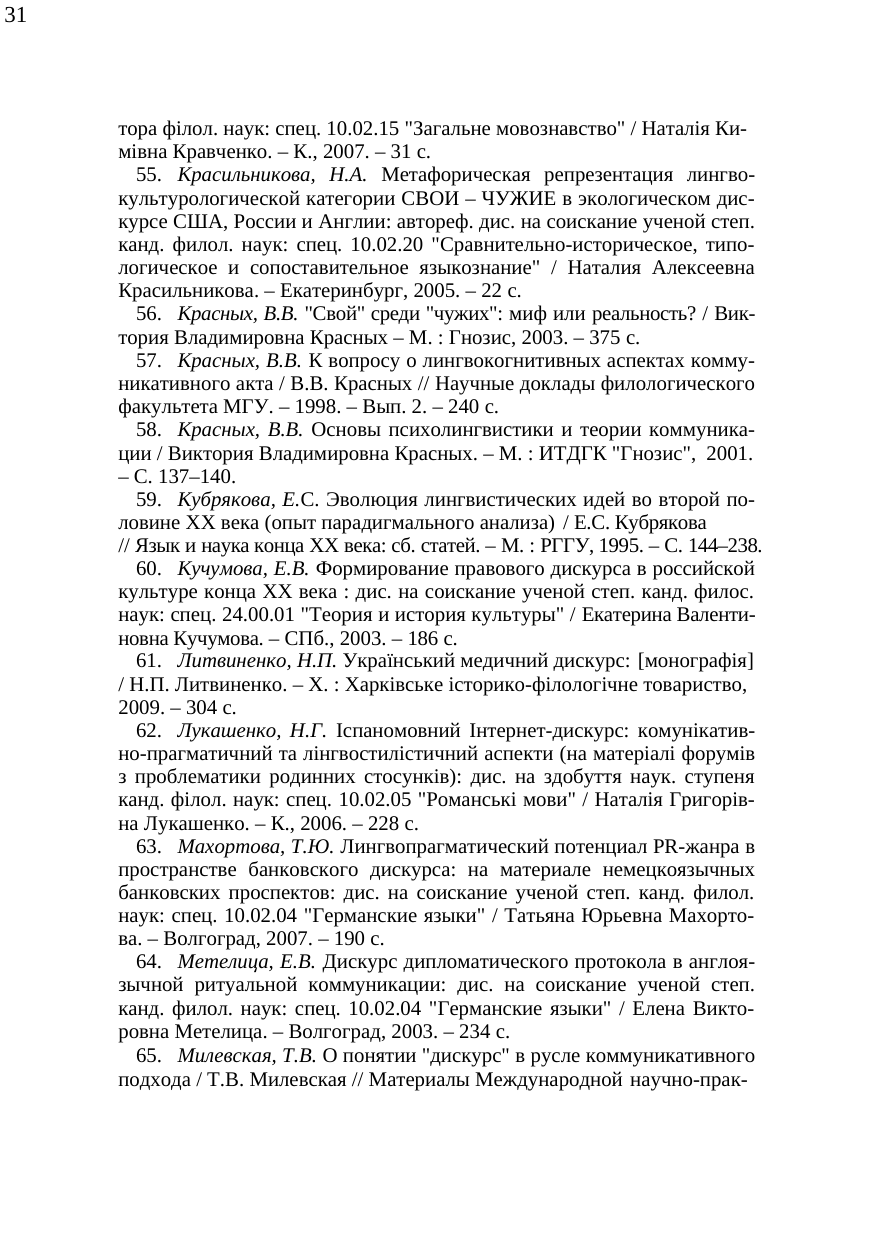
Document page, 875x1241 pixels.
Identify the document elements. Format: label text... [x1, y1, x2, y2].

list Литвиненко, Н.П. Український медичний дискурс: [монографія] [136, 649, 770, 672]
list Красильникова, Н.А. Метафорическая репрезентация лингво- культурологической категории СВОИ – ЧУЖИЕ в экологическом дис- курсе США, России и Англии: автореф. дис. на соискание ученой степ. канд. филол. наук: спец. 10.02.20 "Сравнительно-историческое, типо- логическое и сопоставительное языкознание" / Наталия Алексеевна Красильникова. – Екатеринбург, 2005. – 22 с. [118, 163, 755, 302]
list Красных, В.В. К вопросу о лингвокогнитивных аспектах комму- никативного акта / В.В. Красных // Научные доклады филологического факультета МГУ. – 1998. – Вып. 2. – 240 с. [118, 349, 756, 418]
list Махортова, Т.Ю. Лингвопрагматический потенциал PR-жанра в пространстве банковского дискурса: на материале немецкоязычных банковских проспектов: дис. на соискание ученой степ. канд. филол. наук: спец. 10.02.04 "Германские языки" / Татьяна Юрьевна Махорто- ва. – Волгоград, 2007. – 190 с. [118, 835, 755, 950]
text – С. 137–140. [118, 465, 770, 488]
text // Язык и наука конца ХХ века: сб. статей. – М. : РГГУ, 1995. – С. 144–238. [118, 534, 770, 557]
list Милевская, Т.В. О понятии "дискурс" в русле коммуникативного подхода / Т.В. Милевская // Материалы Международной научно-прак- [118, 1043, 755, 1091]
list Красных, В.В. "Свой" среди "чужих": миф или реальность? / Вик- тория Владимировна Красных – М. : Гнозис, 2003. – 375 с. [118, 302, 755, 349]
text / Н.П. Литвиненко. – Х. : Харківське історико-філологічне товариство, 2009. – 304 с. [118, 673, 770, 719]
list Лукашенко, Н.Г. Іспаномовний Інтернет-дискурс: комунікатив- но-прагматичний та лінгвостилістичний аспекти (на матеріалі форумів з проблематики родинних стосунків): дис. на здобуття наук. ступеня канд. філол. наук: спец. 10.02.05 "Романські мови" / Наталія Григорів- на Лукашенко. – К., 2006. – 228 с. [118, 719, 755, 834]
list Красных, В.В. Основы психолингвистики и теории коммуника- ции / Виктория Владимировна Красных. – М. : ИТДГК "Гнозис", 2001. [118, 418, 755, 465]
list Кучумова, Е.В. Формирование правового дискурса в российской культуре конца XX века : дис. на соискание ученой степ. канд. филос. наук: спец. 24.00.01 "Теория и история культуры" / Екатерина Валенти- новна Кучумова. – СПб., 2003. – 186 c. [118, 557, 756, 649]
list Метелица, Е.В. Дискурс дипломатического протокола в англоя- зычной ритуальной коммуникации: дис. на соискание ученой степ. канд. филол. наук: спец. 10.02.04 "Германские языки" / Елена Викто- ровна Метелица. – Волгоград, 2003. – 234 с. [118, 950, 756, 1043]
list Кубрякова, Е.С. Эволюция лингвистических идей во второй по- ловине ХХ века (опыт парадигмального анализа) / Е.С. Кубрякова [118, 488, 756, 534]
text тора філол. наук: спец. 10.02.15 "Загальне мовознавство" / Наталія Ки- мівна Кравченко. – К., 2007. – 31 с. [118, 117, 770, 163]
